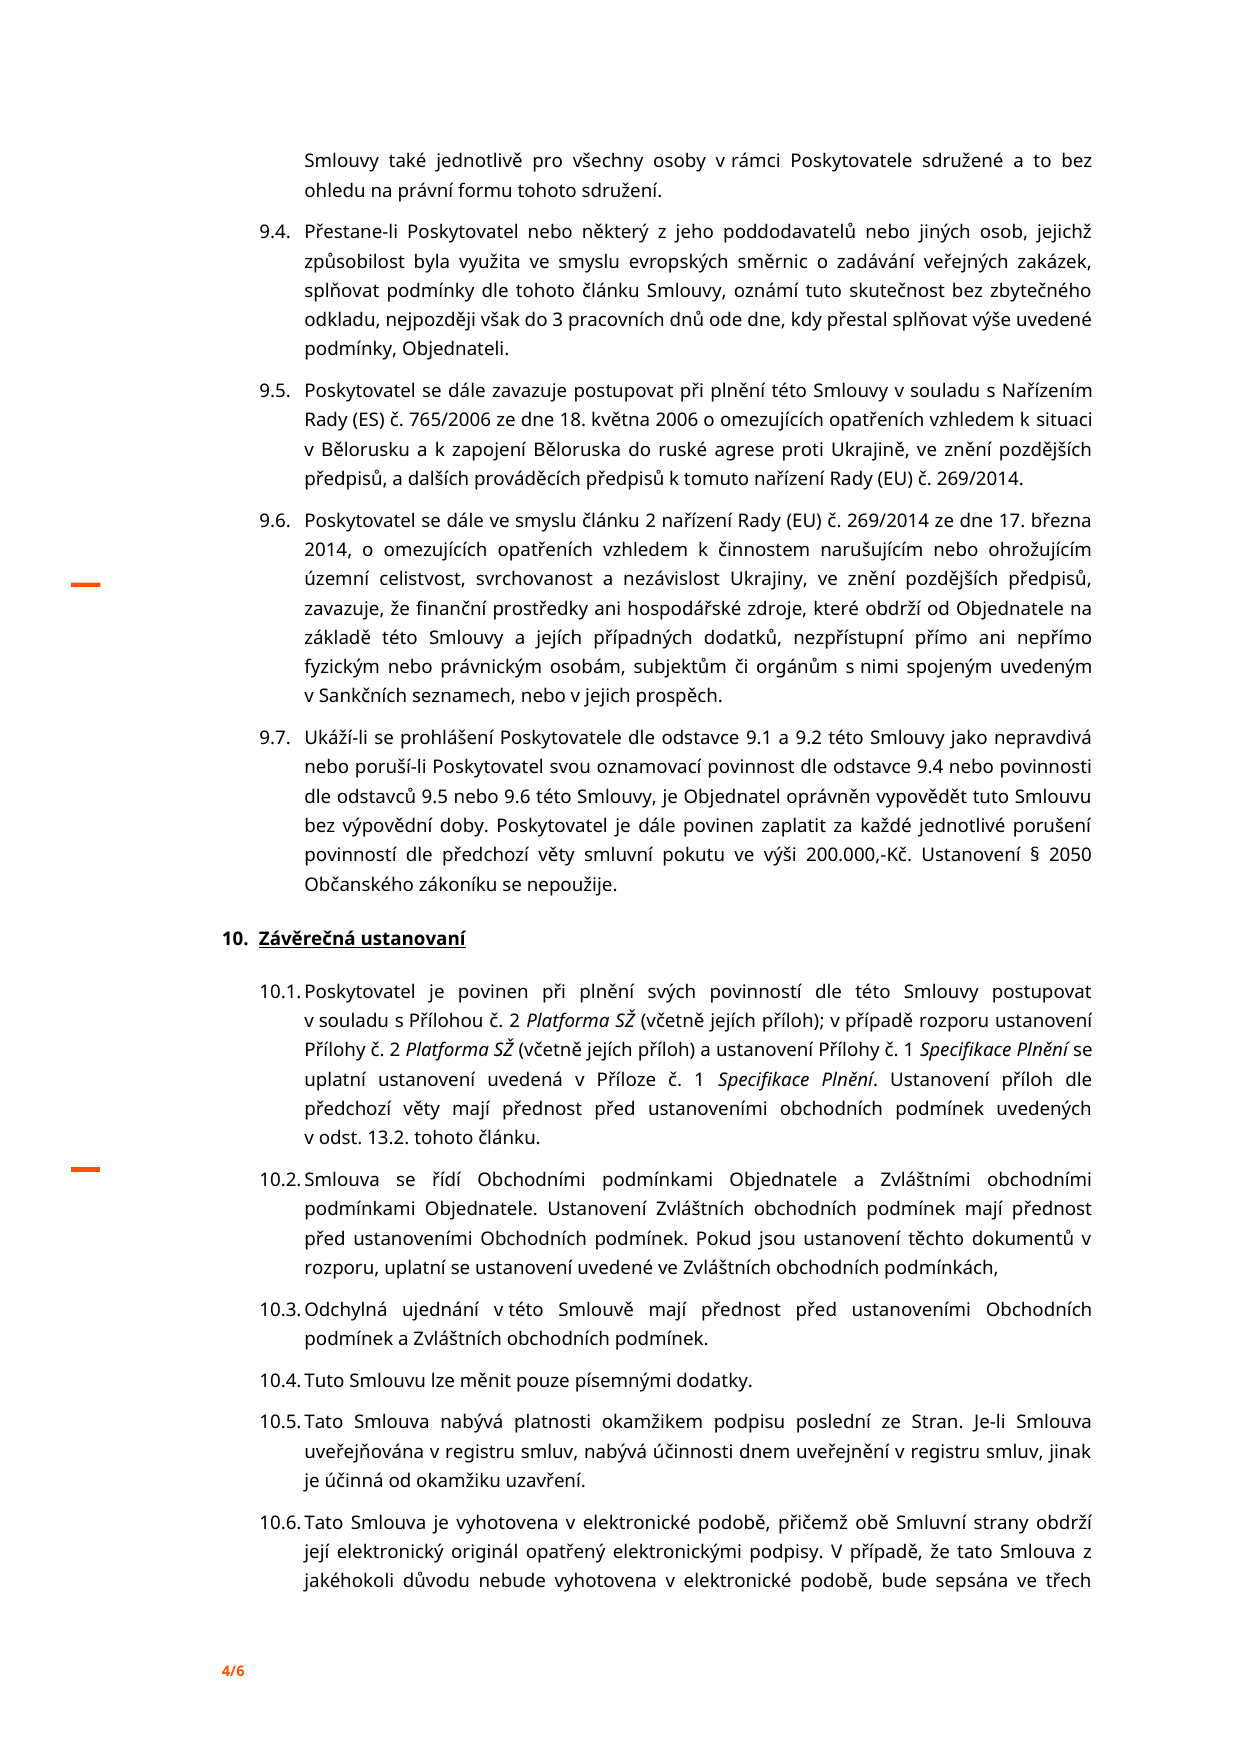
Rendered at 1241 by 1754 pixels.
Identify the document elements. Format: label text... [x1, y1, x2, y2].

list Poskytovatel se dále ve smyslu článku 2 nařízení Rady (EU) č. 269/2014 ze dne 17. března 2014, o omezujících opatřeních vzhledem k činnostem narušujícím nebo ohrožujícím územní celistvost, svrchovanost a nezávislost Ukrajiny, ve znění pozdějších předpisů, zavazuje, že finanční prostředky ani hospodářské zdroje, které obdrží od Objednatele na základě této Smlouvy a jejích případných dodatků, nezpřístupní přímo ani nepřímo fyzickým nebo právnickým osobám, subjektům či orgánům s nimi spojeným uvedeným v Sankčních seznamech, nebo v jejich prospěch. [259, 507, 1093, 708]
list Smlouva se řídí Obchodními podmínkami Objednatele a Zvláštními obchodními podmínkami Objednatele. Ustanovení Zvláštních obchodních podmínek mají přednost před ustanoveními Obchodních podmínek. Pokud jsou ustanovení těchto dokumentů v rozporu, uplatní se ustanovení uvedené ve Zvláštních obchodních podmínkách, [259, 1166, 1093, 1279]
list Poskytovatel se dále zavazuje postupovat při plnění této Smlouvy v souladu s Nařízením Rady (ES) č. 765/2006 ze dne 18. května 2006 o omezujících opatřeních vzhledem k situaci v Bělorusku a k zapojení Běloruska do ruské agrese proti Ukrajině, ve znění pozdějších předpisů, a dalších prováděcích předpisů k tomuto nařízení Rady (EU) č. 269/2014. [259, 377, 1093, 491]
list Tato Smlouva nabývá platnosti okamžikem podpisu poslední ze Stran. Je-li Smlouva uveřejňována v registru smluv, nabývá účinnosti dnem uveřejnění v registru smluv, jinak je účinná od okamžiku uzavření. [259, 1409, 1093, 1493]
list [259, 1509, 1093, 1593]
list Tuto Smlouvu lze měnit pouze písemnými dodatky. [259, 1367, 1093, 1392]
list Poskytovatel je povinen při plnění svých povinností dle této Smlouvy postupovat v souladu s Přílohou č. 2 Platforma SŽ (včetně jejích příloh); v případě rozporu ustanovení Přílohy č. 2 Platforma SŽ (včetně jejích příloh) a ustanovení Přílohy č. 1 Specifikace Plnění se uplatní ustanovení uvedená v Příloze č. 1 Specifikace Plnění. Ustanovení příloh dle předchozí věty mají přednost před ustanoveními obchodních podmínek uvedených v odst. 13.2. tohoto článku. [259, 978, 1093, 1150]
list Přestane-li Poskytovatel nebo některý z jeho poddodavatelů nebo jiných osob, jejichž způsobilost byla využita ve smyslu evropských směrnic o zadávání veřejných zakázek, splňovat podmínky dle tohoto článku Smlouvy, oznámí tuto skutečnost bez zbytečného odkladu, nejpozději však do 3 pracovních dnů ode dne, kdy přestal splňovat výše uvedené podmínky, Objednateli. [259, 219, 1093, 361]
list Odchylná ujednání v této Smlouvě mají přednost před ustanoveními Obchodních podmínek a Zvláštních obchodních podmínek. [259, 1296, 1093, 1351]
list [259, 148, 1093, 202]
list Ukáží-li se prohlášení Poskytovatele dle odstavce 9.1 a 9.2 této Smlouvy jako nepravdivá nebo poruší-li Poskytovatel svou oznamovací povinnost dle odstavce 9.4 nebo povinnosti dle odstavců 9.5 nebo 9.6 této Smlouvy, je Objednatel oprávněn vypovědět tuto Smlouvu bez výpovědní doby. Poskytovatel je dále povinen zaplatit za každé jednotlivé porušení povinností dle předchozí věty smluvní pokutu ve výši 200.000,-Kč. Ustanovení § 2050 Občanského zákoníku se nepoužije. [259, 724, 1093, 896]
subtitle Závěrečná ustanovaní [222, 925, 1093, 951]
